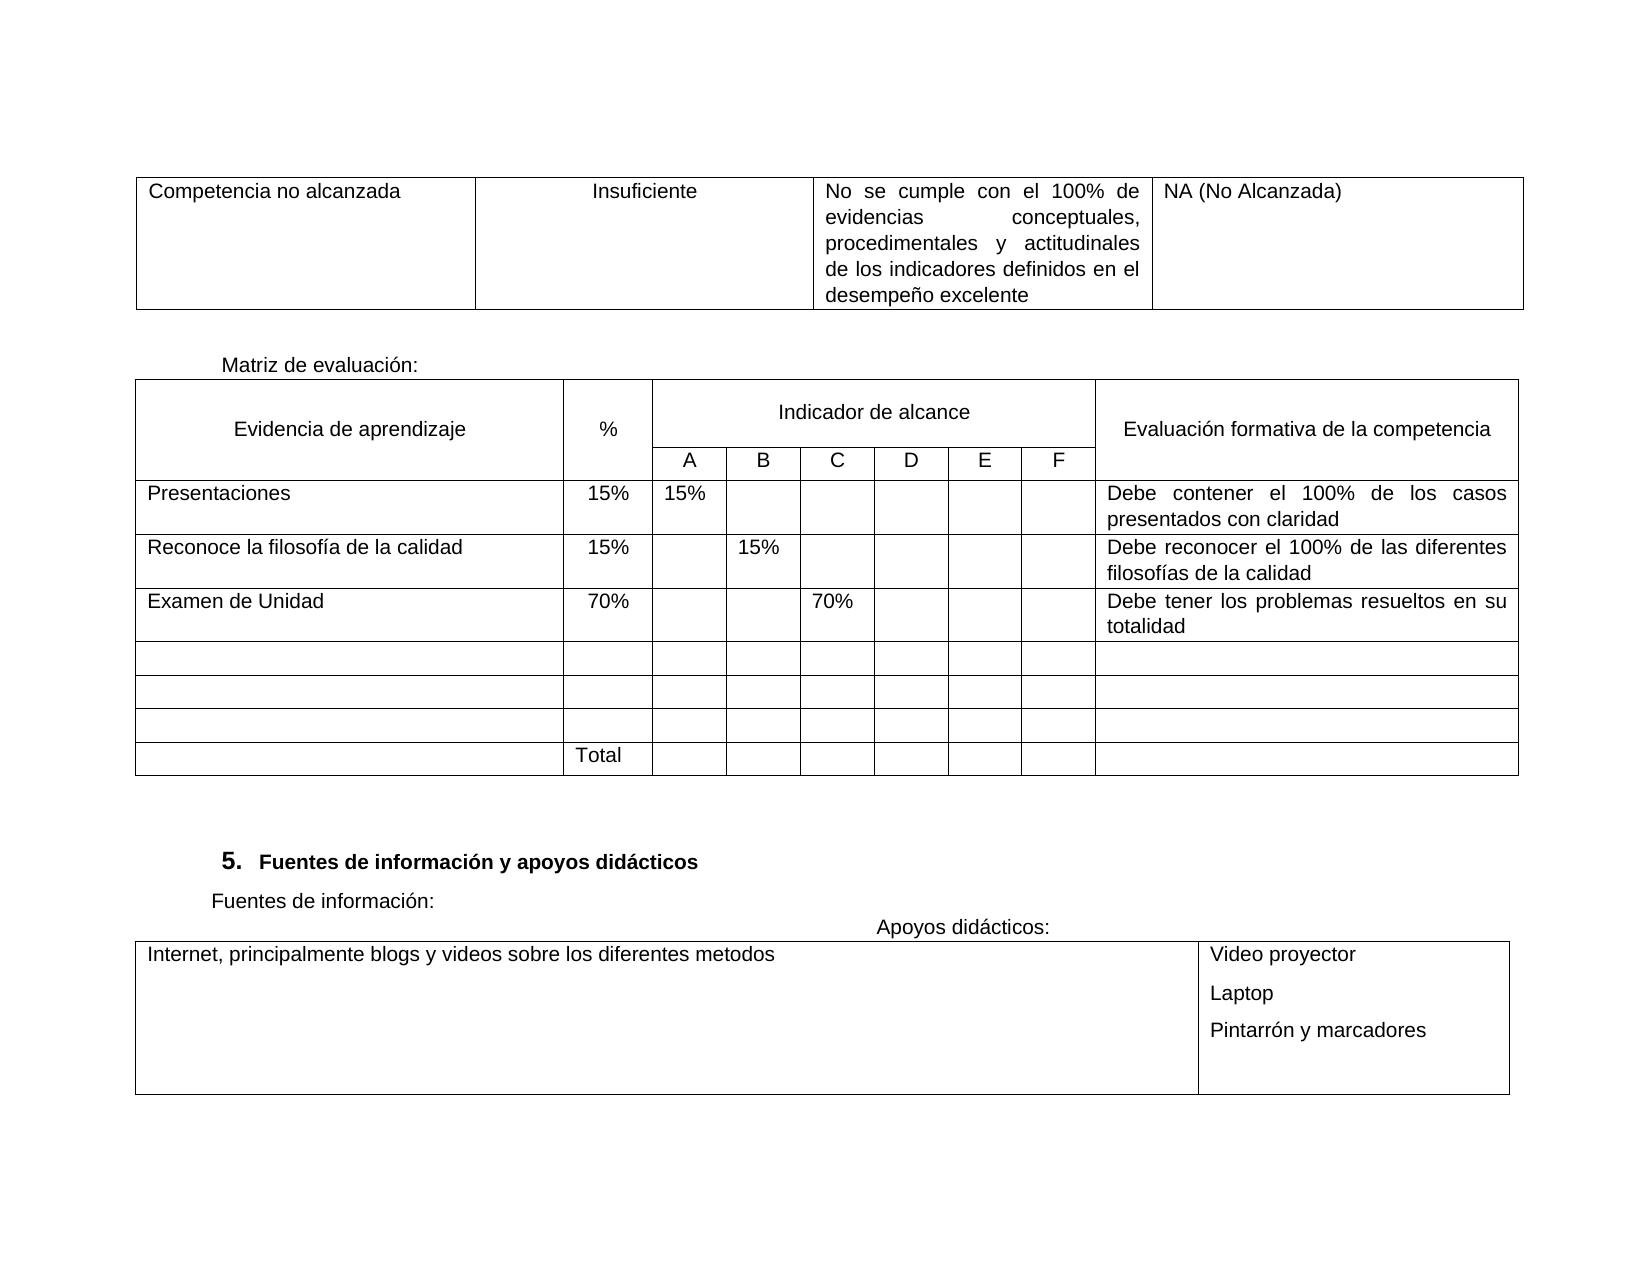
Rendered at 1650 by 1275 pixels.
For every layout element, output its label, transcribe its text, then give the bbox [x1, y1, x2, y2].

list Fuentes de información y apoyos didácticos [221, 846, 1502, 874]
table_cell [653, 743, 726, 775]
table_cell [1022, 535, 1095, 587]
table_cell [875, 743, 948, 775]
table_cell [949, 481, 1021, 534]
table_cell [949, 743, 1021, 775]
table_cell D [875, 448, 948, 480]
table_cell 15% [564, 481, 652, 534]
table_header Evaluación formativa de la competencia [1096, 380, 1518, 480]
table_cell Debe reconocer el 100% de las diferentes filosofías de la calidad [1096, 535, 1518, 587]
table_cell [564, 709, 652, 742]
table_cell [1096, 676, 1518, 708]
table_cell Insuficiente [476, 178, 813, 309]
table_cell [949, 589, 1021, 641]
table_cell Debe contener el 100% de los casos presentados con claridad [1096, 481, 1518, 534]
table_cell [875, 709, 948, 742]
table_cell [875, 642, 948, 674]
table_cell [801, 709, 874, 742]
table_cell [653, 589, 726, 641]
table_cell [801, 676, 874, 708]
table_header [136, 942, 1198, 1094]
table_cell 15% [653, 481, 726, 534]
table_cell 70% [801, 589, 874, 641]
table_cell [564, 642, 652, 674]
table_cell [1096, 642, 1518, 674]
table_header Evidencia de aprendizaje [136, 380, 563, 480]
table_cell [727, 709, 800, 742]
table_cell [727, 743, 800, 775]
table_cell F [1022, 448, 1095, 480]
table_cell NA (No Alcanzada) [1153, 178, 1523, 309]
table_cell [875, 535, 948, 587]
table_cell [1022, 589, 1095, 641]
table_cell [653, 676, 726, 708]
table_cell C [801, 448, 874, 480]
table_cell [1022, 481, 1095, 534]
table_cell [727, 642, 800, 674]
table_cell E [949, 448, 1021, 480]
table_cell [653, 709, 726, 742]
table_cell [727, 481, 800, 534]
table_cell [801, 743, 874, 775]
table_cell 15% [564, 535, 652, 587]
table_cell [1022, 709, 1095, 742]
table_cell Debe tener los problemas resueltos en su totalidad [1096, 589, 1518, 641]
table_cell [1096, 743, 1518, 775]
table_header Indicador de alcance [653, 380, 1095, 447]
table_cell [1022, 676, 1095, 708]
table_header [1199, 942, 1509, 1094]
table_cell B [727, 448, 800, 480]
text Apoyos didácticos: [148, 915, 1502, 939]
table_cell [949, 535, 1021, 587]
text Matriz de evaluación: [221, 353, 1502, 377]
table_cell A [653, 448, 726, 480]
table_cell Total [564, 743, 652, 775]
table_cell [564, 676, 652, 708]
table_cell [801, 642, 874, 674]
table_cell [801, 481, 874, 534]
table_cell [727, 589, 800, 641]
table_cell [136, 743, 563, 775]
table_cell Competencia no alcanzada [137, 178, 475, 309]
table_cell [949, 676, 1021, 708]
table_cell [875, 481, 948, 534]
table_cell [801, 535, 874, 587]
table_cell [1096, 709, 1518, 742]
table_header % [564, 380, 652, 480]
table_cell [949, 642, 1021, 674]
table_cell [875, 589, 948, 641]
table_cell [653, 535, 726, 587]
table_cell [875, 676, 948, 708]
table_cell [727, 676, 800, 708]
table_cell [136, 676, 563, 708]
table_cell [1022, 642, 1095, 674]
table_cell No se cumple con el 100% de evidencias conceptuales, procedimentales y actitudinales de los indicadores definidos en el desempeño excelente [814, 178, 1152, 309]
table_cell Examen de Unidad [136, 589, 563, 641]
table_cell Presentaciones [136, 481, 563, 534]
table_cell 70% [564, 589, 652, 641]
table_cell [1022, 743, 1095, 775]
table_cell [136, 642, 563, 674]
text Fuentes de información: [148, 888, 1502, 912]
table_cell [653, 642, 726, 674]
table_cell [949, 709, 1021, 742]
table_cell Reconoce la filosofía de la calidad [136, 535, 563, 587]
table_cell 15% [727, 535, 800, 587]
table_cell [136, 709, 563, 742]
